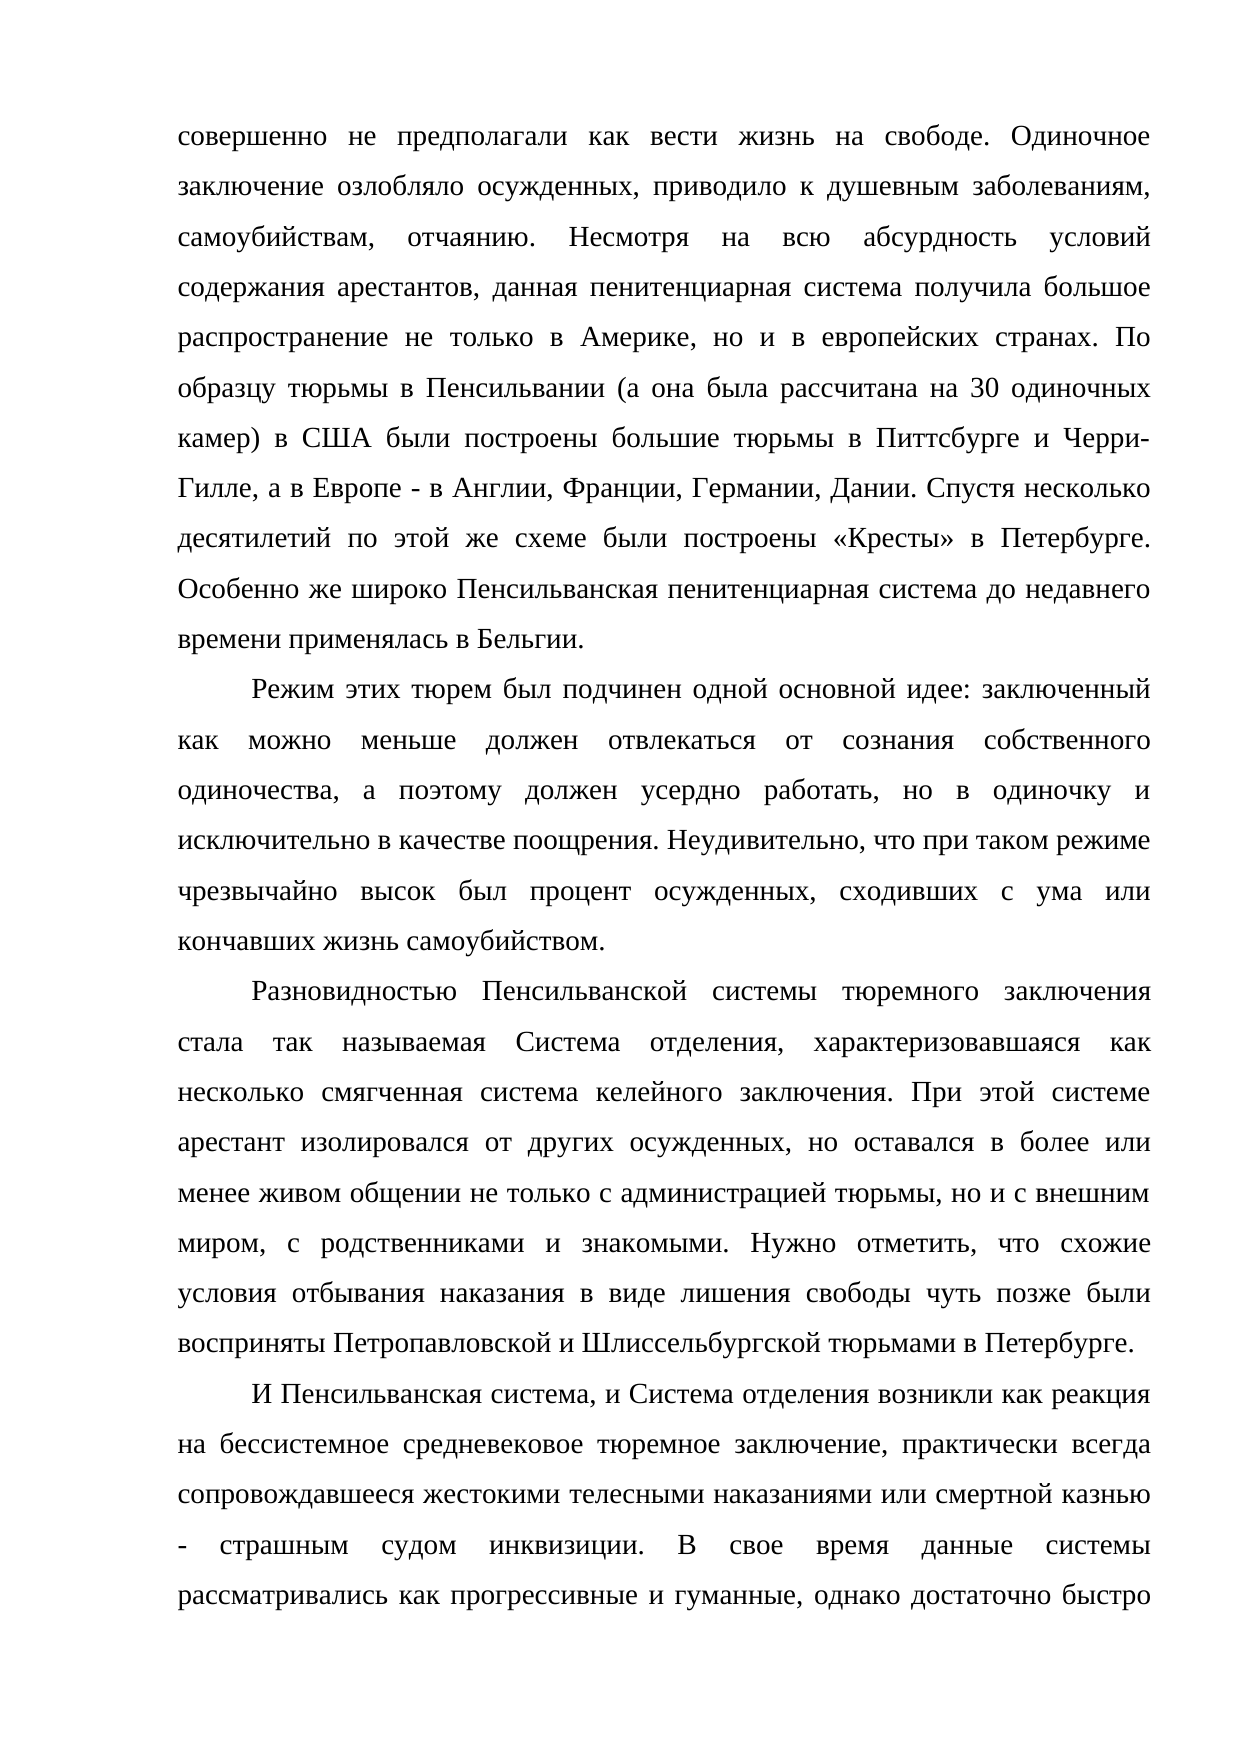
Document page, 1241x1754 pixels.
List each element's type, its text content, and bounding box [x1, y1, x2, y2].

text Разновидностью Пенсильванской системы тюремного заключения стала так называемая Система отделения, характеризовавшаяся как несколько смягченная система келейного заключения. При этой системе арестант изолировался от других осужденных, но оставался в более или менее живом общении не только с администрацией тюрьмы, но и с внешним миром, с родственниками и знакомыми. Нужно отметить, что схожие условия отбывания наказания в виде лишения свободы чуть позже были восприняты Петропавловской и Шлиссельбургской тюрьмами в Петербурге. [177, 973, 1152, 1359]
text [177, 118, 1152, 655]
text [177, 1376, 1152, 1611]
text Режим этих тюрем был подчинен одной основной идее: заключенный как можно меньше должен отвлекаться от сознания собственного одиночества, а поэтому должен усердно работать, но в одиночку и исключительно в качестве поощрения. Неудивительно, что при таком режиме чрезвычайно высок был процент осужденных, сходивших с ума или кончавших жизнь самоубийством. [177, 672, 1152, 957]
